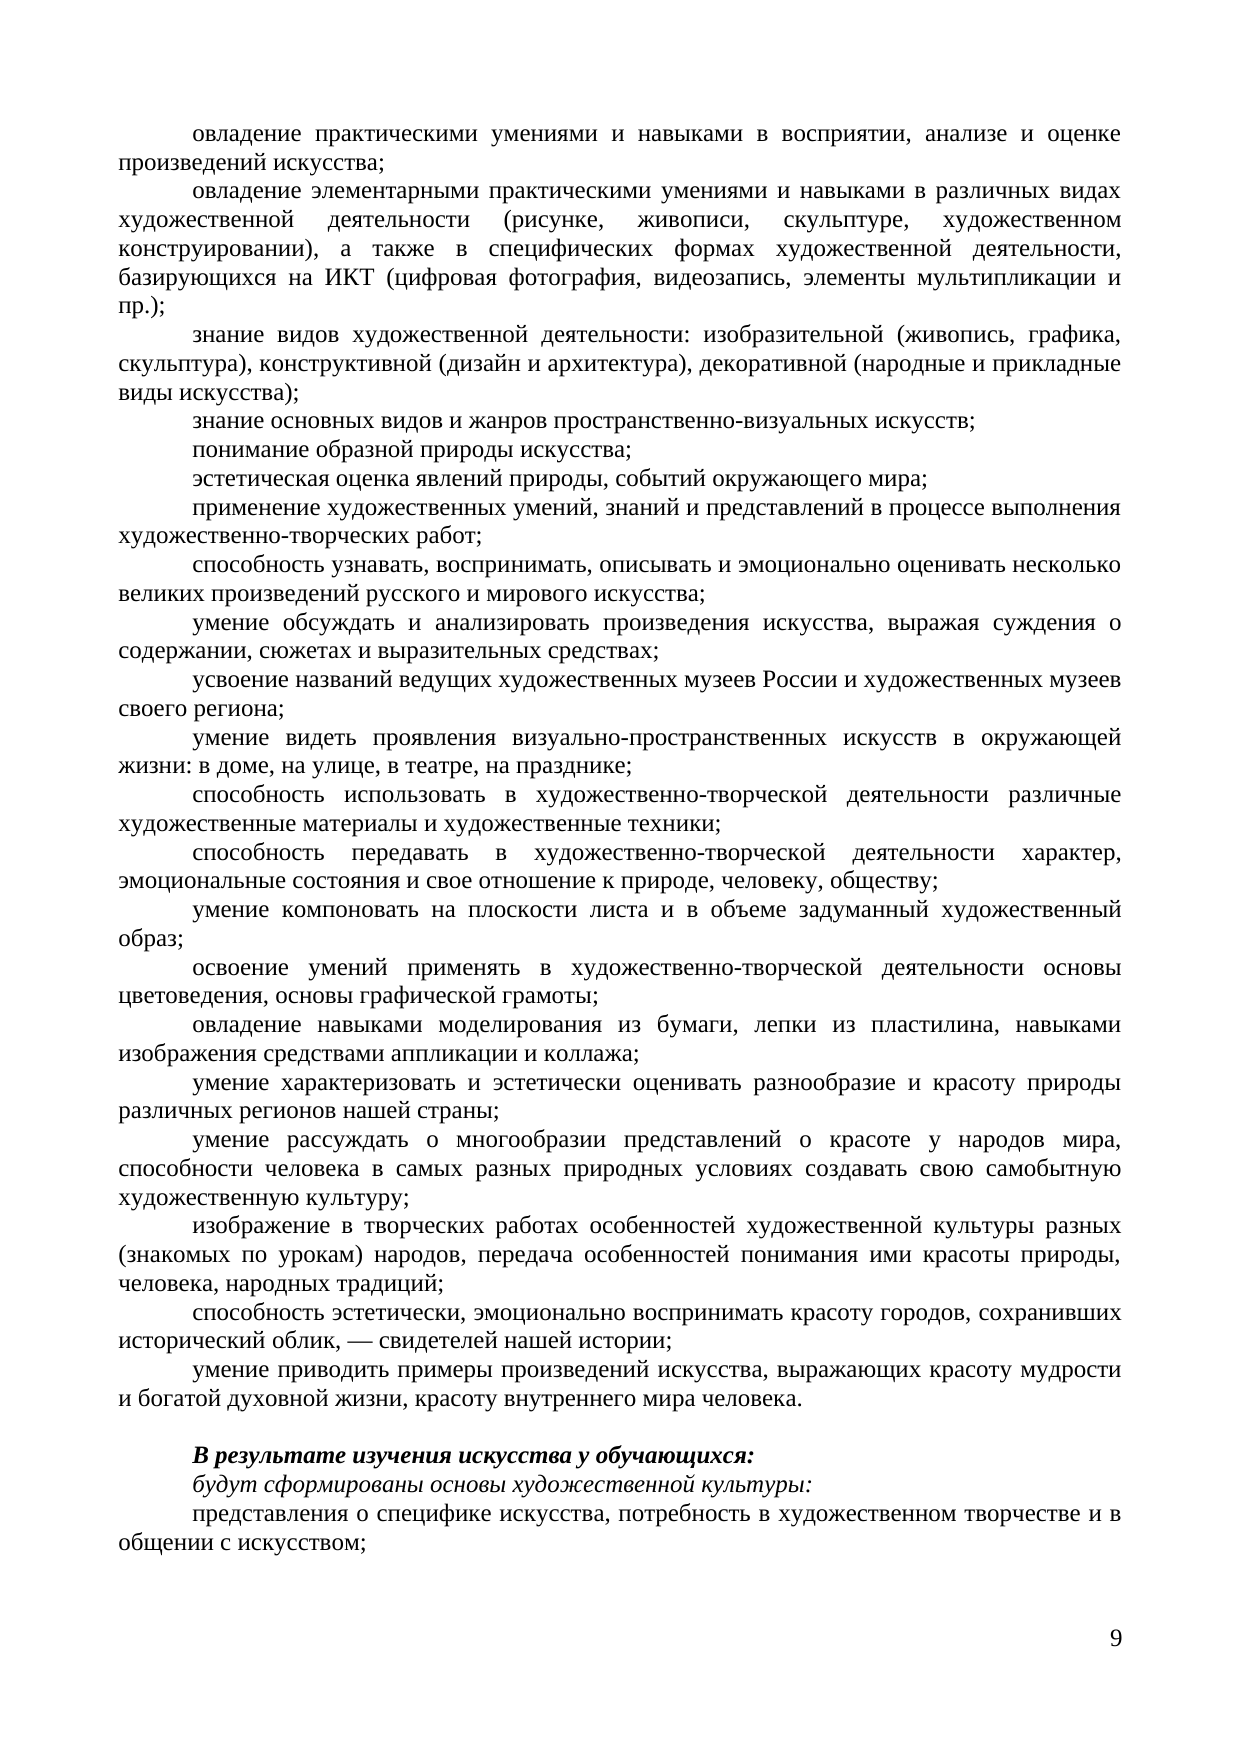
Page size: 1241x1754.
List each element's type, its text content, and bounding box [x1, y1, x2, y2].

text умение обсуждать и анализировать произведения искусства, выражая суждения о содержании, сюжетах и выразительных средствах; [118, 607, 1122, 664]
text предcтавления о специфике искусства, потребность в художественном творчестве и в общении с искусством; [118, 1498, 1122, 1556]
text В результате изучения искусства у обучающихся: [118, 1441, 1122, 1469]
text понимание образной природы искусства; [118, 434, 1122, 463]
text умение рассуждать о многообразии представлений о красоте у народов мира, способности человека в самых разных природных условиях создавать свою самобытную художественную культуру; [118, 1124, 1122, 1211]
text будут сформированы основы художественной культуры: [118, 1469, 1122, 1498]
text способность узнавать, воспринимать, описывать и эмоционально оценивать несколько великих произведений русского и мирового искусства; [118, 549, 1122, 607]
text освоение умений применять в художественно-творческой деятельности основы цветоведения, основы графической грамоты; [118, 952, 1122, 1009]
text способность использовать в художественно-творческой деятельности различные художественные материалы и художественные техники; [118, 779, 1122, 837]
text знание видов художественной деятельности: изобразительной (живопись, графика, скульптура), конструктивной (дизайн и архитектура), декоративной (народные и прикладные виды искусства); [118, 319, 1122, 406]
text овладение элементарными практическими умениями и навыками в различных видах художественной деятельности (рисунке, живописи, скульптуре, художественном конструировании), а также в специфических формах художественной деятельности, базирующихся на ИКТ (цифровая фотография, видеозапись, элементы мультипликации и пр.); [118, 176, 1122, 319]
text овладение практическими умениями и навыками в восприятии, анализе и оценке произведений искусства; [118, 118, 1122, 176]
text овладение навыками моделирования из бумаги, лепки из пластилина, навыками изображения средствами аппликации и коллажа; [118, 1009, 1122, 1067]
text изображение в творческих работах особенностей художественной культуры разных (знакомых по урокам) народов, передача особенностей понимания ими красоты природы, человека, народных традиций; [118, 1211, 1122, 1297]
text знание основных видов и жанров пространственно-визуальных искусств; [118, 406, 1122, 434]
text эстетическая оценка явлений природы, событий окружающего мира; [118, 463, 1122, 492]
text применение художественных умений, знаний и представлений в процессе выполнения художественно-творческих работ; [118, 492, 1122, 549]
text умение приводить примеры произведений искусства, выражающих красоту мудрости и богатой духовной жизни, красоту внутреннего мира человека. [118, 1354, 1122, 1412]
text способность эстетически, эмоционально воспринимать красоту городов, сохранивших исторический облик, — свидетелей нашей истории; [118, 1297, 1122, 1354]
text способность передавать в художественно-творческой деятельности характер, эмоциональные состояния и свое отношение к природе, человеку, обществу; [118, 837, 1122, 894]
text умение характеризовать и эстетически оценивать разнообразие и красоту природы различных регионов нашей страны; [118, 1067, 1122, 1124]
text умение видеть проявления визуально-пространственных искусств в окружающей жизни: в доме, на улице, в театре, на празднике; [118, 722, 1122, 779]
text усвоение названий ведущих художественных музеев России и художественных музеев своего региона; [118, 664, 1122, 722]
text умение компоновать на плоскости листа и в объеме задуманный художественный образ; [118, 894, 1122, 952]
